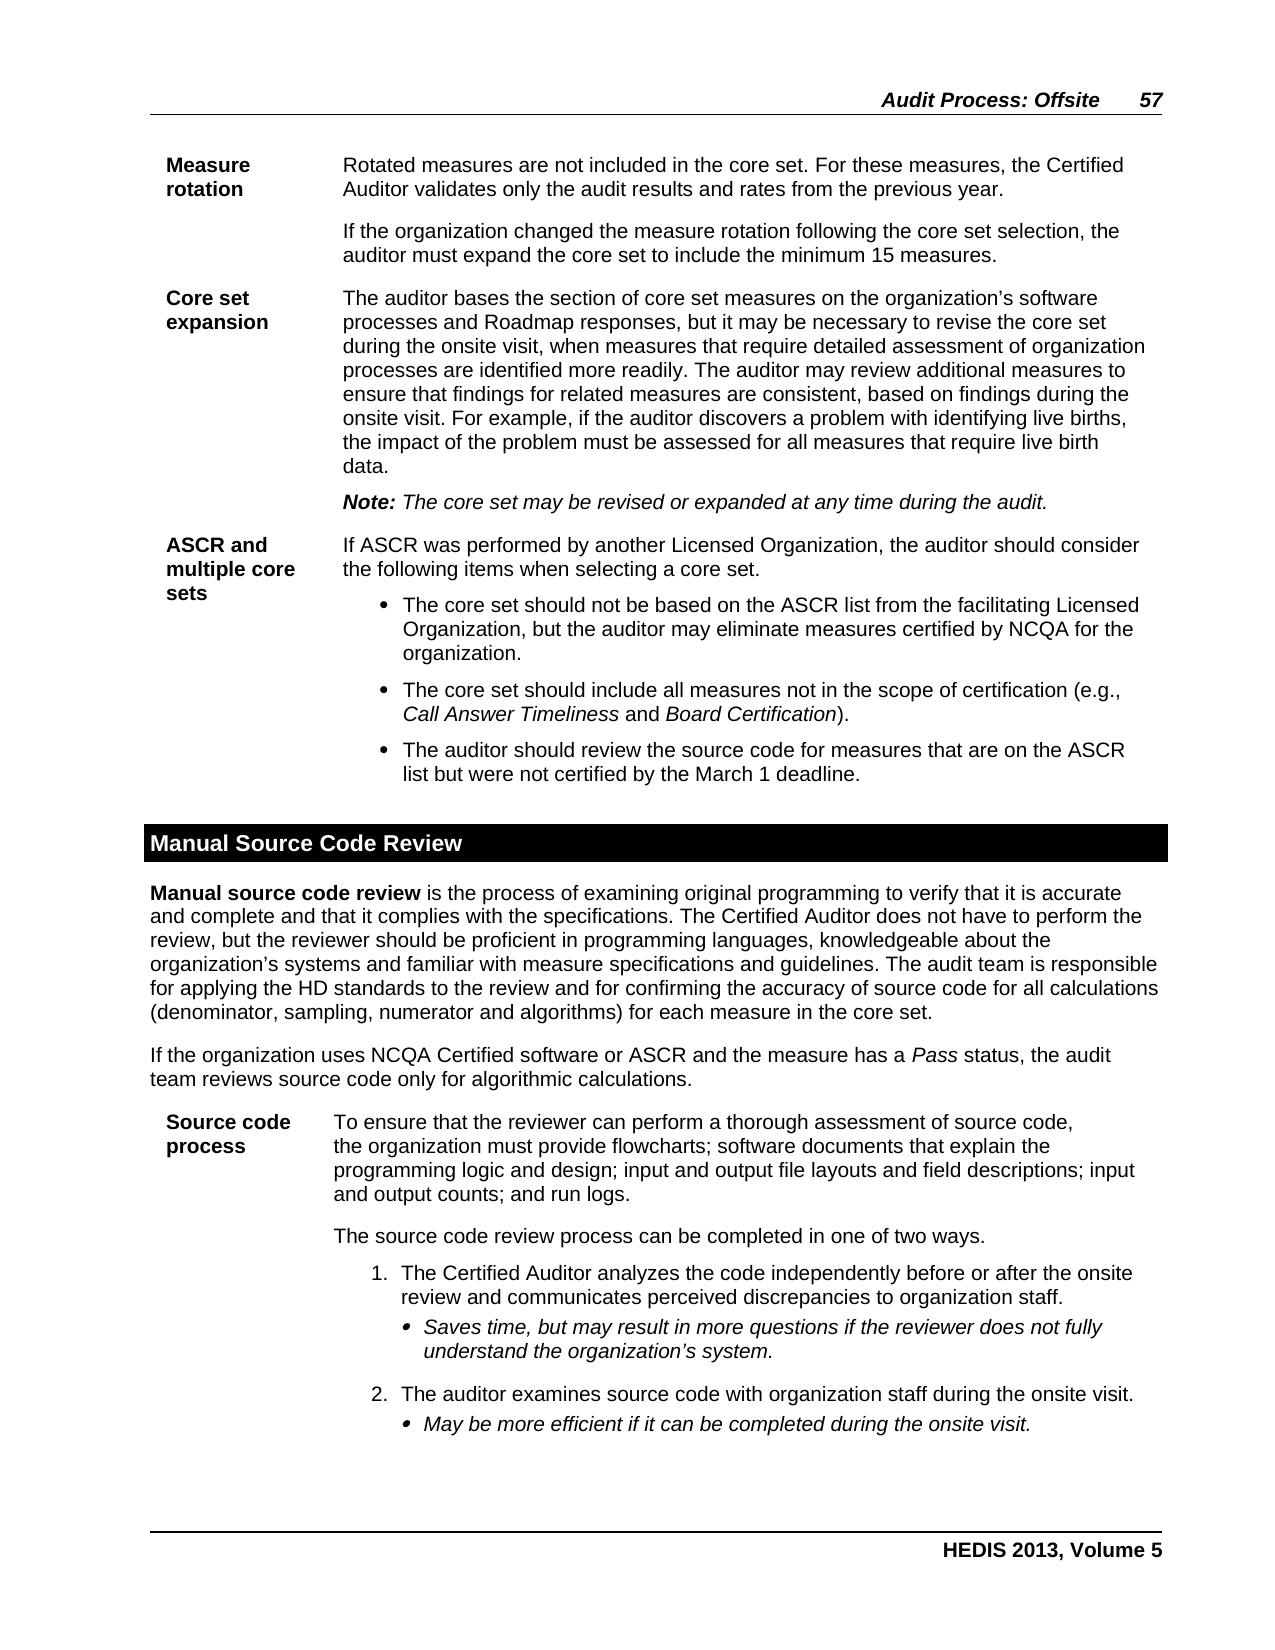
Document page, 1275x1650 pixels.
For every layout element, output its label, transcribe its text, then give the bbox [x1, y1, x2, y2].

table_header Rotated measures are not included in the core set. For these measures, the Certified Auditor validates only the audit results and rates from the previous year. If the organization changed the measure rotation following the core set selection, the auditor must expand the core set to include the minimum 15 measures. [331, 153, 1162, 267]
table_header To ensure that the reviewer can perform a thorough assessment of source code, the organization must provide flowcharts; software documents that explain the programming logic and design; input and output file layouts and field descriptions; input and output counts; and run logs. The source code review process can be completed in one of two ways. The Certified Auditor analyzes the code independently before or after the onsite review and communicates perceived discrepancies to organization staff. Saves time, but may result in more questions if the reviewer does not fully understand the organization’s system. The auditor examines source code with organization staff during the onsite visit. May be more efficient if it can be completed during the onsite visit. [321, 1091, 1162, 1478]
table_cell ASCR and multiple core sets [131, 514, 331, 786]
table_cell Core set expansion [131, 267, 331, 514]
table_cell The auditor bases the section of core set measures on the organization’s software processes and Roadmap responses, but it may be necessary to revise the core set during the onsite visit, when measures that require detailed assessment of organization processes are identified more readily. The auditor may review additional measures to ensure that findings for related measures are consistent, based on findings during the onsite visit. For example, if the auditor discovers a problem with identifying live births, the impact of the problem must be assessed for all measures that require live birth data. Note: The core set may be revised or expanded at any time during the audit. [331, 267, 1162, 514]
table_cell If ASCR was performed by another Licensed Organization, the auditor should consider the following items when selecting a core set. The core set should not be based on the ASCR list from the facilitating Licensed Organization, but the auditor may eliminate measures certified by NCQA for the organization. The core set should include all measures not in the scope of certification (e.g., Call Answer Timeliness and Board Certification). The auditor should review the source code for measures that are on the ASCR list but were not certified by the March 1 deadline. [331, 514, 1162, 786]
text Manual source code review is the process of examining original programming to verify that it is accurate and complete and that it complies with the specifications. The Certified Auditor does not have to perform the review, but the reviewer should be proficient in programming languages, knowledgeable about the organization’s systems and familiar with measure specifications and guidelines. The audit team is responsible for applying the HD standards to the review and for confirming the accuracy of source code for all calculations (denominator, sampling, numerator and algorithms) for each measure in the core set. [150, 880, 1162, 1024]
text Manual Source Code Review [146, 825, 1167, 860]
text If the organization uses NCQA Certified software or ASCR and the measure has a Pass status, the audit team reviews source code only for algorithmic calculations. [150, 1043, 1162, 1091]
table_header Source code process [131, 1091, 321, 1478]
table_header Measure rotation [131, 153, 331, 267]
